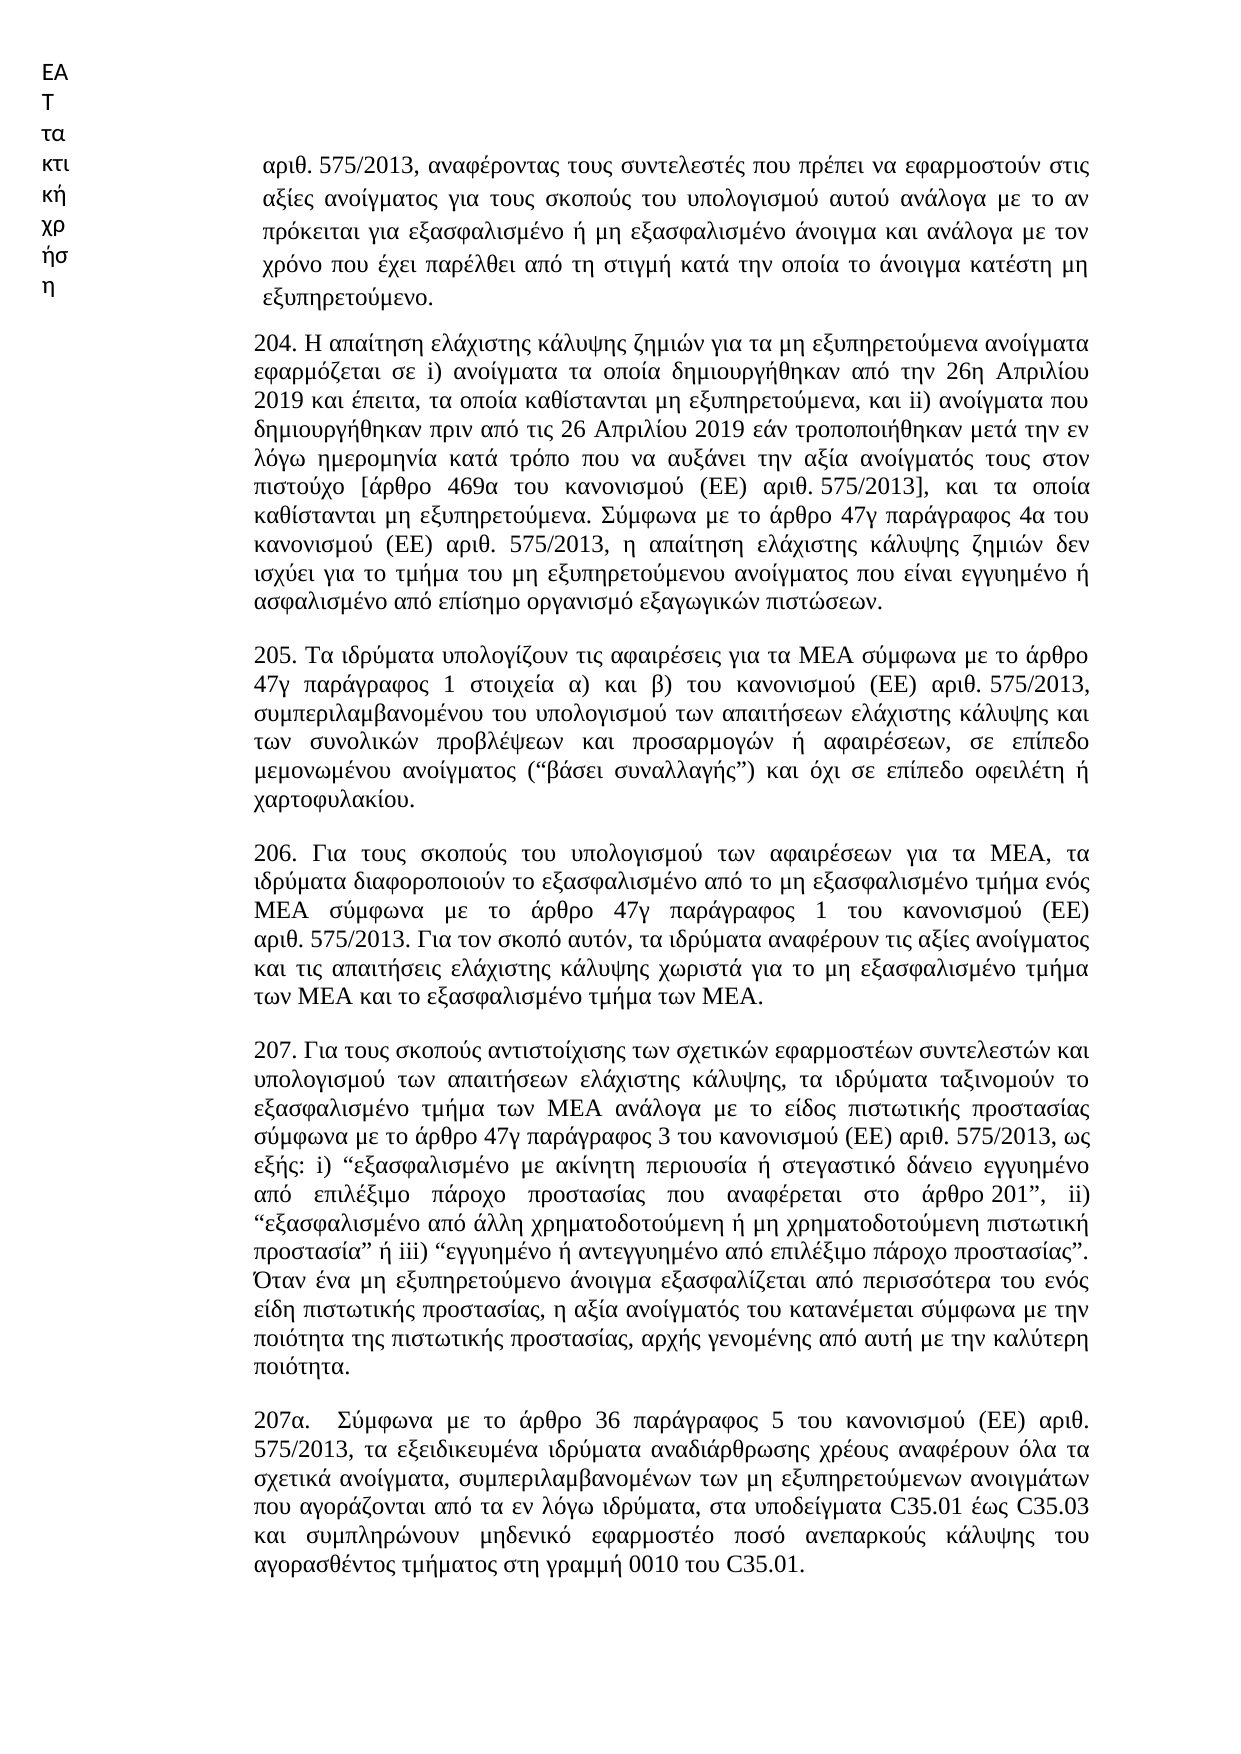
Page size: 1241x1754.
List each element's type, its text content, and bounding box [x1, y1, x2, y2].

list 207α. Σύμφωνα με το άρθρο 36 παράγραφος 5 του κανονισμού (ΕΕ) αριθ. 575/2013, τα εξειδικευμένα ιδρύματα αναδιάρθρωσης χρέους αναφέρουν όλα τα σχετικά ανοίγματα, συμπεριλαμβανομένων των μη εξυπηρετούμενων ανοιγμάτων που αγοράζονται από τα εν λόγω ιδρύματα, στα υποδείγματα C35.01 έως C35.03 και συμπληρώνουν μηδενικό εφαρμοστέο ποσό ανεπαρκούς κάλυψης του αγορασθέντος τμήματος στη γραμμή 0010 του C35.01. [253, 1405, 1090, 1578]
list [225, 150, 1090, 311]
